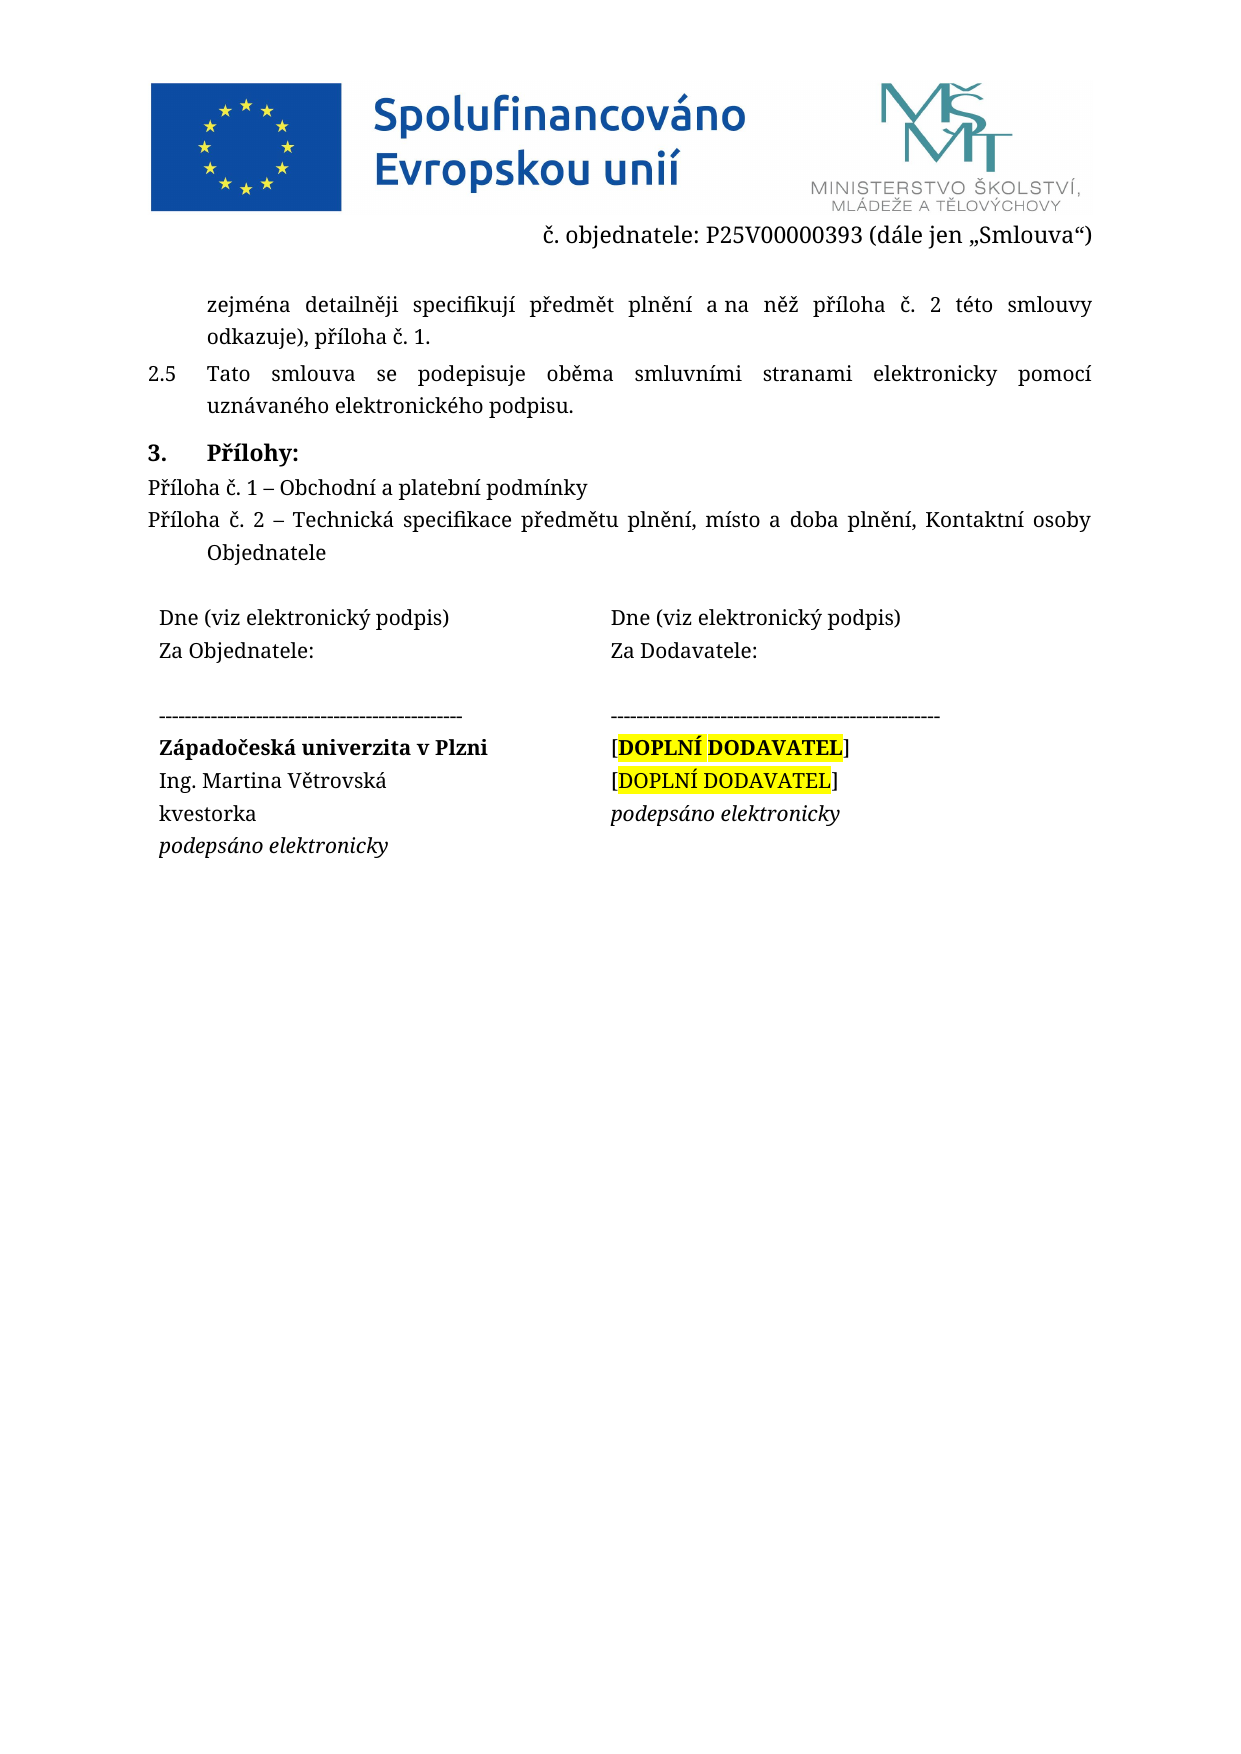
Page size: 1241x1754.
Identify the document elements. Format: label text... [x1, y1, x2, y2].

list Přílohy: [148, 437, 1093, 468]
table_header Dne (viz elektronický podpis) Za Objednatele: ----------------------------------------------- Západočeská univerzita v Plzni Ing. Martina Větrovská kvestorka podepsáno elektronicky [148, 603, 599, 864]
text Příloha č. 2 – Technická specifikace předmětu plnění, místo a doba plnění, Kontaktní osoby Objednatele [148, 505, 1093, 566]
table_header Dne (viz elektronický podpis) Za Dodavatele: --------------------------------------------------- [DOPLNÍ DODAVATEL] [DOPLNÍ DODAVATEL] podepsáno elektronicky [599, 603, 1051, 864]
picture [147, 80, 1093, 215]
text Příloha č. 1 – Obchodní a platební podmínky [148, 473, 1093, 501]
list Tato smlouva se podepisuje oběma smluvními stranami elektronicky pomocí uznávaného elektronického podpisu. [148, 359, 1093, 420]
